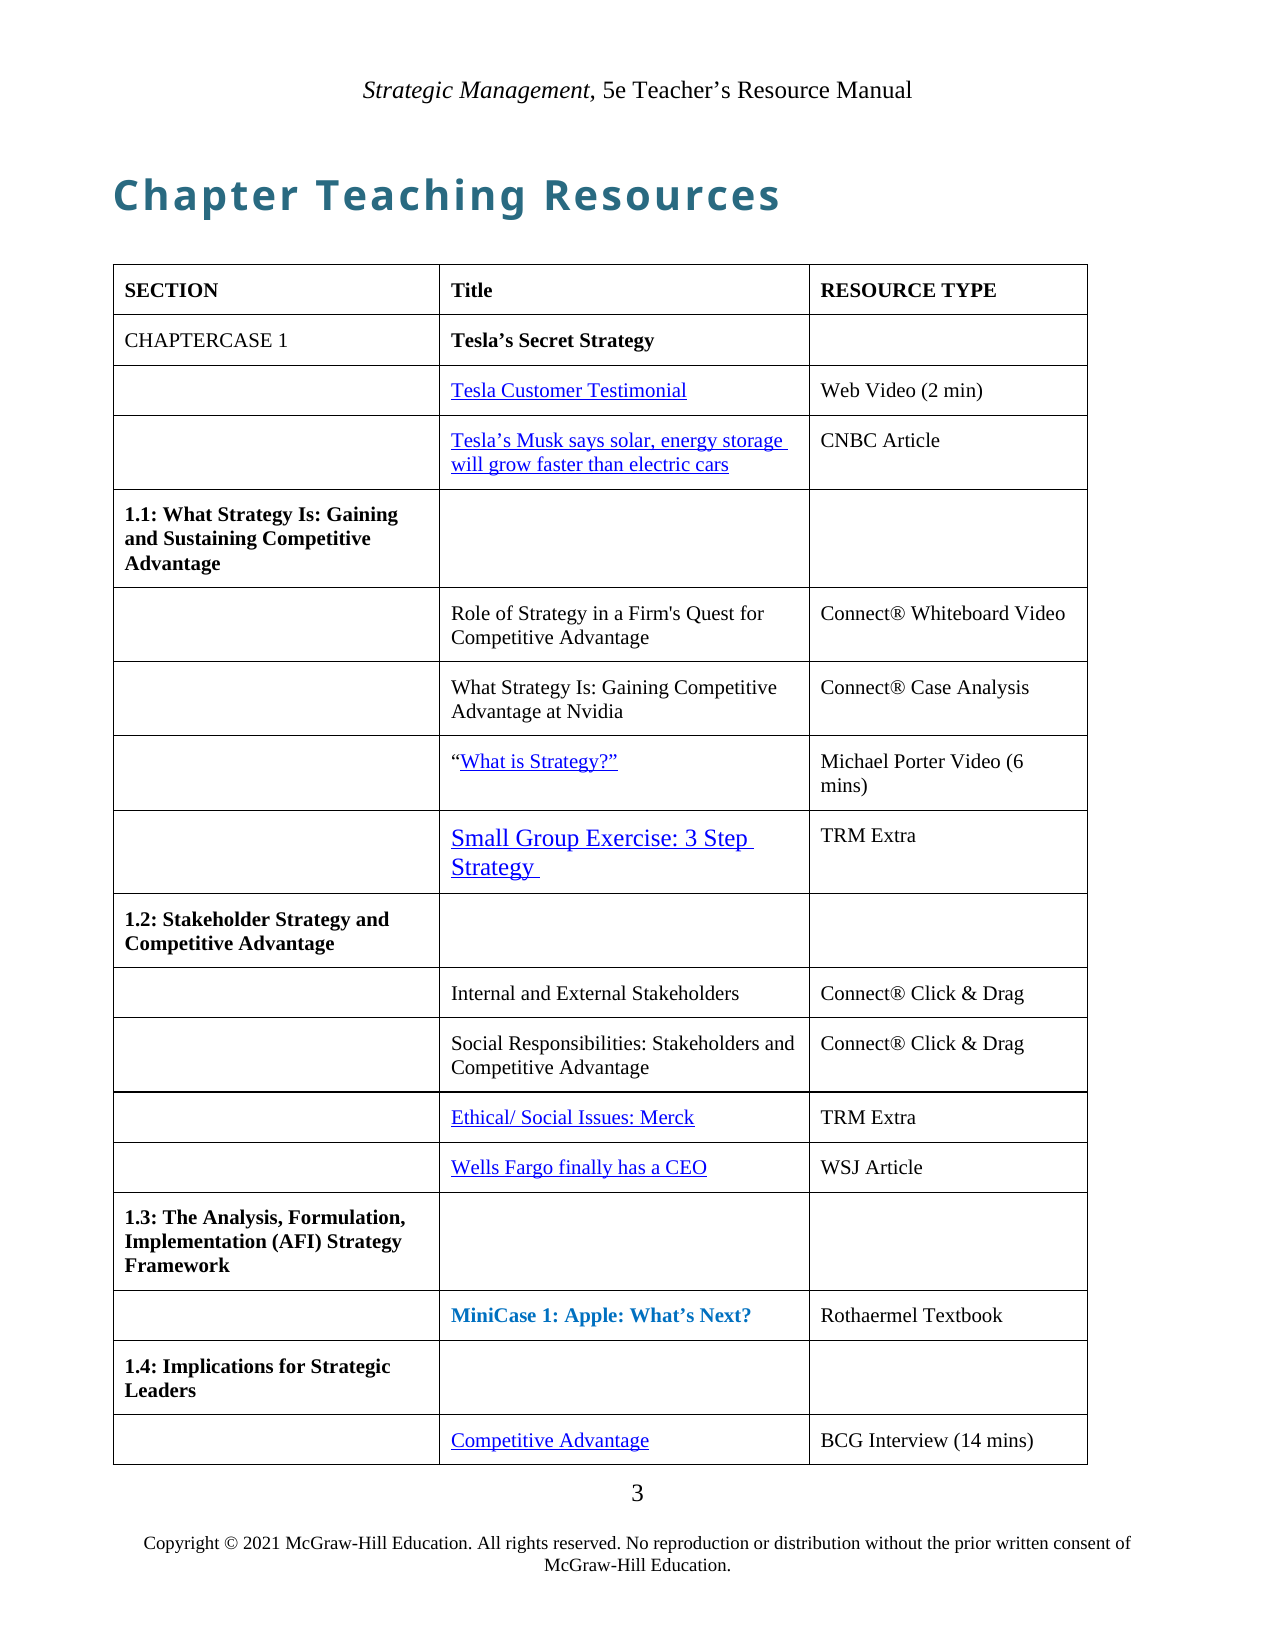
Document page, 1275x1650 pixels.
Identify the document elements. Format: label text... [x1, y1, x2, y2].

table_cell [114, 1143, 439, 1192]
table_cell [114, 662, 439, 735]
table_header Title [440, 265, 809, 314]
table_cell MiniCase 1: Apple: What’s Next? [440, 1291, 809, 1340]
text Chapter Teaching Resources [112, 166, 1162, 223]
table_cell Small Group Exercise: 3 Step Strategy [440, 811, 809, 893]
table_header RESOURCE TYPE [810, 265, 1087, 314]
table_cell 1.1: What Strategy Is: Gaining and Sustaining Competitive Advantage [114, 490, 439, 587]
table_cell Web Video (2 min) [810, 366, 1087, 414]
table_cell [114, 588, 439, 661]
table_cell [440, 1193, 809, 1290]
table_cell Connect® Whiteboard Video [810, 588, 1087, 661]
table_cell “What is Strategy?” [440, 736, 809, 809]
table_cell TRM Extra [810, 811, 1087, 893]
table_cell [114, 1291, 439, 1340]
table_cell [810, 1341, 1087, 1414]
table_cell 1.3: The Analysis, Formulation, Implementation (AFI) Strategy Framework [114, 1193, 439, 1290]
table_cell WSJ Article [810, 1143, 1087, 1192]
table_cell CHAPTERCASE 1 [114, 315, 439, 364]
table_cell 1.2: Stakeholder Strategy and Competitive Advantage [114, 894, 439, 967]
table_cell TRM Extra [810, 1093, 1087, 1142]
table_cell [440, 894, 809, 967]
table_cell CNBC Article [810, 416, 1087, 489]
table_cell [114, 736, 439, 809]
table_cell Michael Porter Video (6 mins) [810, 736, 1087, 809]
table_cell [114, 416, 439, 489]
table_cell What Strategy Is: Gaining Competitive Advantage at Nvidia [440, 662, 809, 735]
table_cell [114, 1415, 439, 1464]
table_cell [114, 811, 439, 893]
table_cell Wells Fargo finally has a CEO [440, 1143, 809, 1192]
table_cell [114, 1093, 439, 1142]
table_cell [810, 894, 1087, 967]
table_cell [114, 366, 439, 414]
table_cell [114, 968, 439, 1017]
table_cell [810, 490, 1087, 587]
table_cell Competitive Advantage [440, 1415, 809, 1464]
table_cell Rothaermel Textbook [810, 1291, 1087, 1340]
table_header SECTION [114, 265, 439, 314]
table_cell [440, 490, 809, 587]
table_cell [114, 1018, 439, 1091]
table_cell [810, 315, 1087, 364]
table_cell BCG Interview (14 mins) [810, 1415, 1087, 1464]
table_cell 1.4: Implications for Strategic Leaders [114, 1341, 439, 1414]
table_cell Connect® Case Analysis [810, 662, 1087, 735]
table_cell Connect® Click & Drag [810, 968, 1087, 1017]
table_cell Tesla Customer Testimonial [440, 366, 809, 414]
table_cell Ethical/ Social Issues: Merck [440, 1093, 809, 1142]
table_cell Tesla’s Musk says solar, energy storage will grow faster than electric cars [440, 416, 809, 489]
table_cell [810, 1193, 1087, 1290]
table_cell Connect® Click & Drag [810, 1018, 1087, 1091]
table_cell Tesla’s Secret Strategy [440, 315, 809, 364]
table_cell Role of Strategy in a Firm's Quest for Competitive Advantage [440, 588, 809, 661]
table_cell Social Responsibilities: Stakeholders and Competitive Advantage [440, 1018, 809, 1091]
table_cell Internal and External Stakeholders [440, 968, 809, 1017]
table_cell [440, 1341, 809, 1414]
